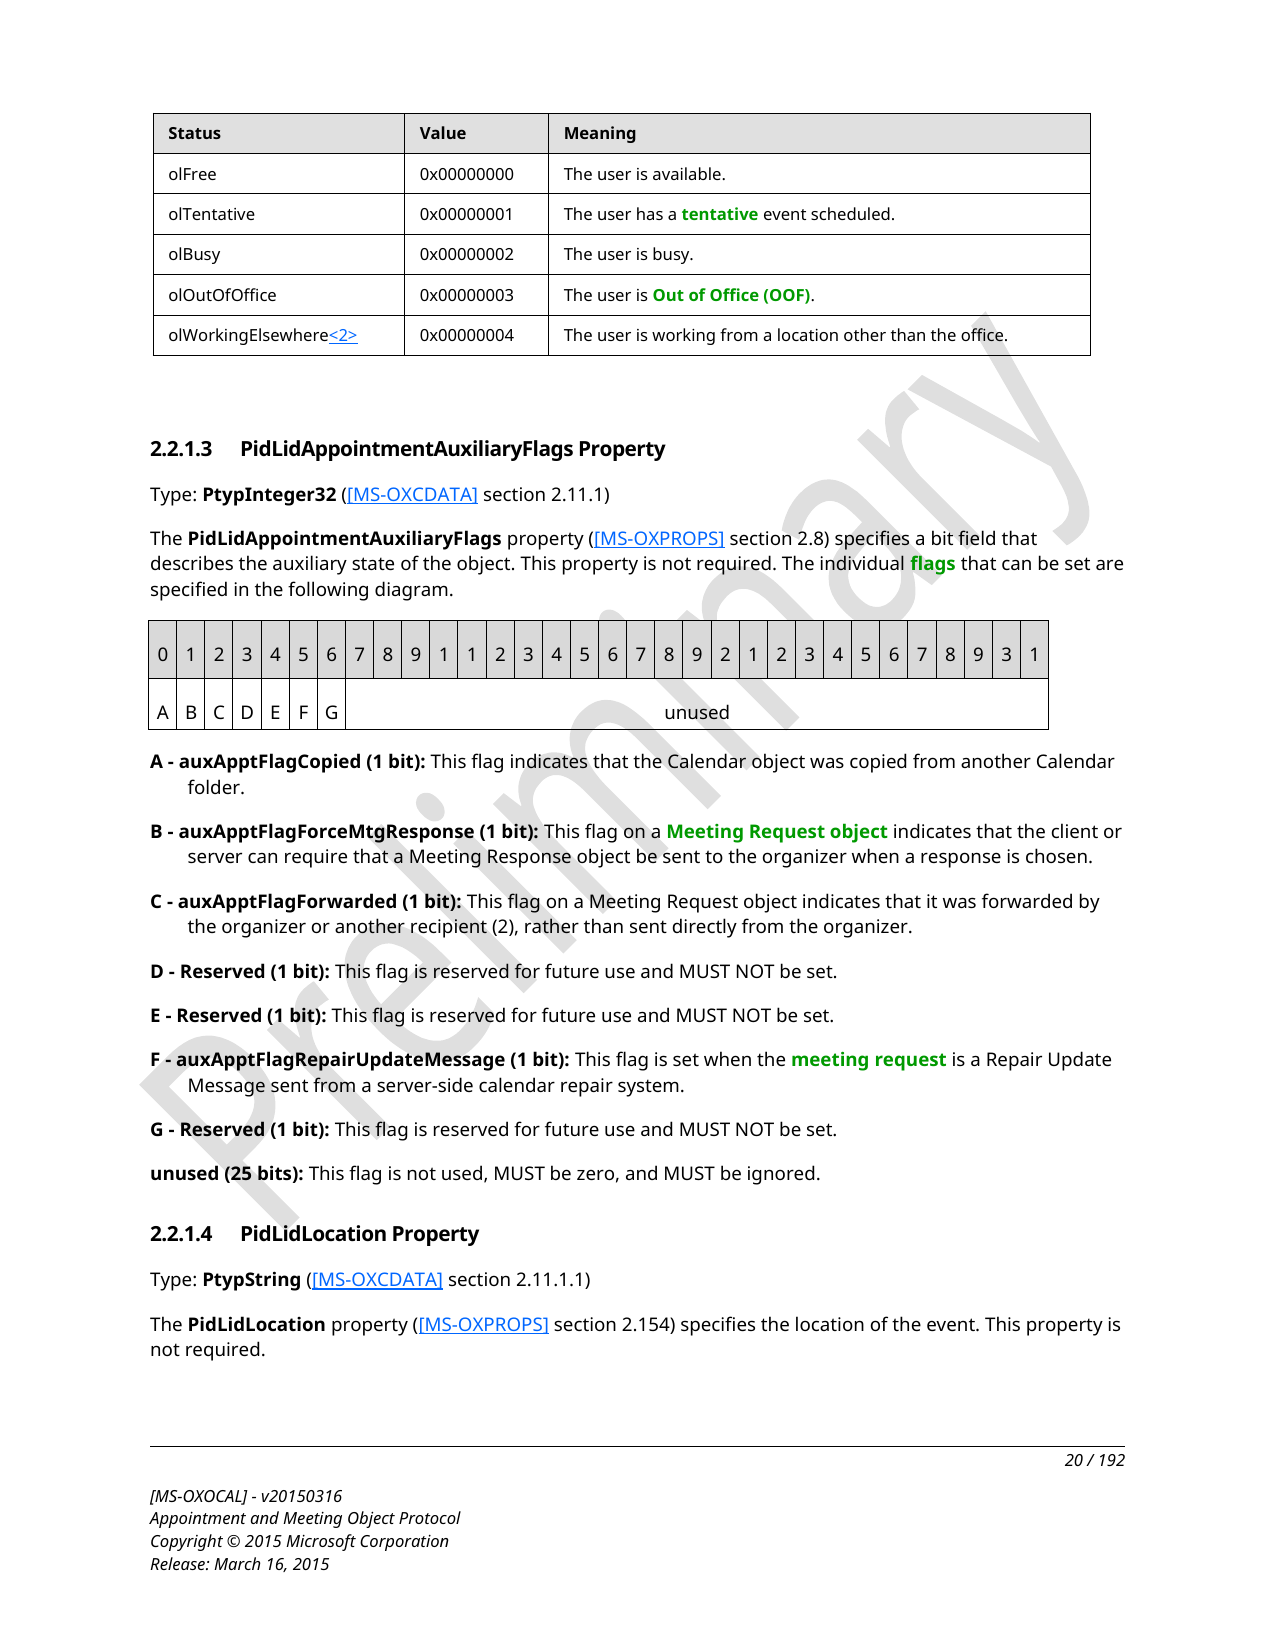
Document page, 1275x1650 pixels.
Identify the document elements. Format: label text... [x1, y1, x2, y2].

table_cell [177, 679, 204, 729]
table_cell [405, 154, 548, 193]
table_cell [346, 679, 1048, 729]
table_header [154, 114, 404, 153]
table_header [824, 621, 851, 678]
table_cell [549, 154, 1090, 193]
text The PidLidLocation property ([MS-OXPROPS] section 2.154) specifies the location of the event. This property is not required. [150, 1311, 1125, 1362]
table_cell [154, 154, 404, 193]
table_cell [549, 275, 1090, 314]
text C - auxApptFlagForwarded (1 bit): This flag on a Meeting Request object indicates that it was forwarded by the organizer or another recipient (2), rather than sent directly from the organizer. [150, 888, 1125, 939]
subtitle PidLidAppointmentAuxiliaryFlags Property [150, 434, 1125, 462]
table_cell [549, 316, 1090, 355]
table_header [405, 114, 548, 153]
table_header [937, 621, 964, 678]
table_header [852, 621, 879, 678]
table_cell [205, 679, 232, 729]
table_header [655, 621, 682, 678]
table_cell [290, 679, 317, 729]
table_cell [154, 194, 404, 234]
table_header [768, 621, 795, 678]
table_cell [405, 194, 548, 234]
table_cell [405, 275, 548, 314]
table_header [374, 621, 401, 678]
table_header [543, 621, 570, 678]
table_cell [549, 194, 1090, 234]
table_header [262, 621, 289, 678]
text Type: PtypString ([MS-OXCDATA] section 2.11.1.1) [150, 1267, 1125, 1292]
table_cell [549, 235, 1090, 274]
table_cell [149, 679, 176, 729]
text E - Reserved (1 bit): This flag is reserved for future use and MUST NOT be set. [150, 1002, 1125, 1028]
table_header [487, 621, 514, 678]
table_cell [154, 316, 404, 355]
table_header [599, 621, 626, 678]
text The PidLidAppointmentAuxiliaryFlags property ([MS-OXPROPS] section 2.8) specifies a bit field that describes the auxiliary state of the object. This property is not required. The individual flags that can be set are specified in the following diagram. [150, 525, 1125, 602]
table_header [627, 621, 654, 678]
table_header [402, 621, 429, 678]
text B - auxApptFlagForceMtgResponse (1 bit): This flag on a Meeting Request object indicates that the client or server can require that a Meeting Response object be sent to the organizer when a response is chosen. [150, 818, 1125, 869]
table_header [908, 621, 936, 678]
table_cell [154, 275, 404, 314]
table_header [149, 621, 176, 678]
text unused (25 bits): This flag is not used, MUST be zero, and MUST be ignored. [150, 1161, 1125, 1186]
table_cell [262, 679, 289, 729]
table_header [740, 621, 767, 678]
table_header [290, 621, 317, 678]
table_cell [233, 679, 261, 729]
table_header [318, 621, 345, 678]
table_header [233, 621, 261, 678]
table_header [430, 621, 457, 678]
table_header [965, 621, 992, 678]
text D - Reserved (1 bit): This flag is reserved for future use and MUST NOT be set. [150, 958, 1125, 983]
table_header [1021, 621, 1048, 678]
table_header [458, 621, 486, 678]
text A - auxApptFlagCopied (1 bit): This flag indicates that the Calendar object was copied from another Calendar folder. [150, 748, 1125, 799]
text G - Reserved (1 bit): This flag is reserved for future use and MUST NOT be set. [150, 1116, 1125, 1142]
subtitle PidLidLocation Property [150, 1219, 1125, 1248]
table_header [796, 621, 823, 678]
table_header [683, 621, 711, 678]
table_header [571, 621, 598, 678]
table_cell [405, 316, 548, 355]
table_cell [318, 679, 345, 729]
text Type: PtypInteger32 ([MS-OXCDATA] section 2.11.1) [150, 481, 1125, 506]
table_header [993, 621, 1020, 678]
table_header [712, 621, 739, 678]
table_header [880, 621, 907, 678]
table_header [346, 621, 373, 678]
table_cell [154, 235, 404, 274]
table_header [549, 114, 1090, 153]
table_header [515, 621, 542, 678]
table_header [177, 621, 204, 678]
text F - auxApptFlagRepairUpdateMessage (1 bit): This flag is set when the meeting request is a Repair Update Message sent from a server-side calendar repair system. [150, 1046, 1125, 1097]
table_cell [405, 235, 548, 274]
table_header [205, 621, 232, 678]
